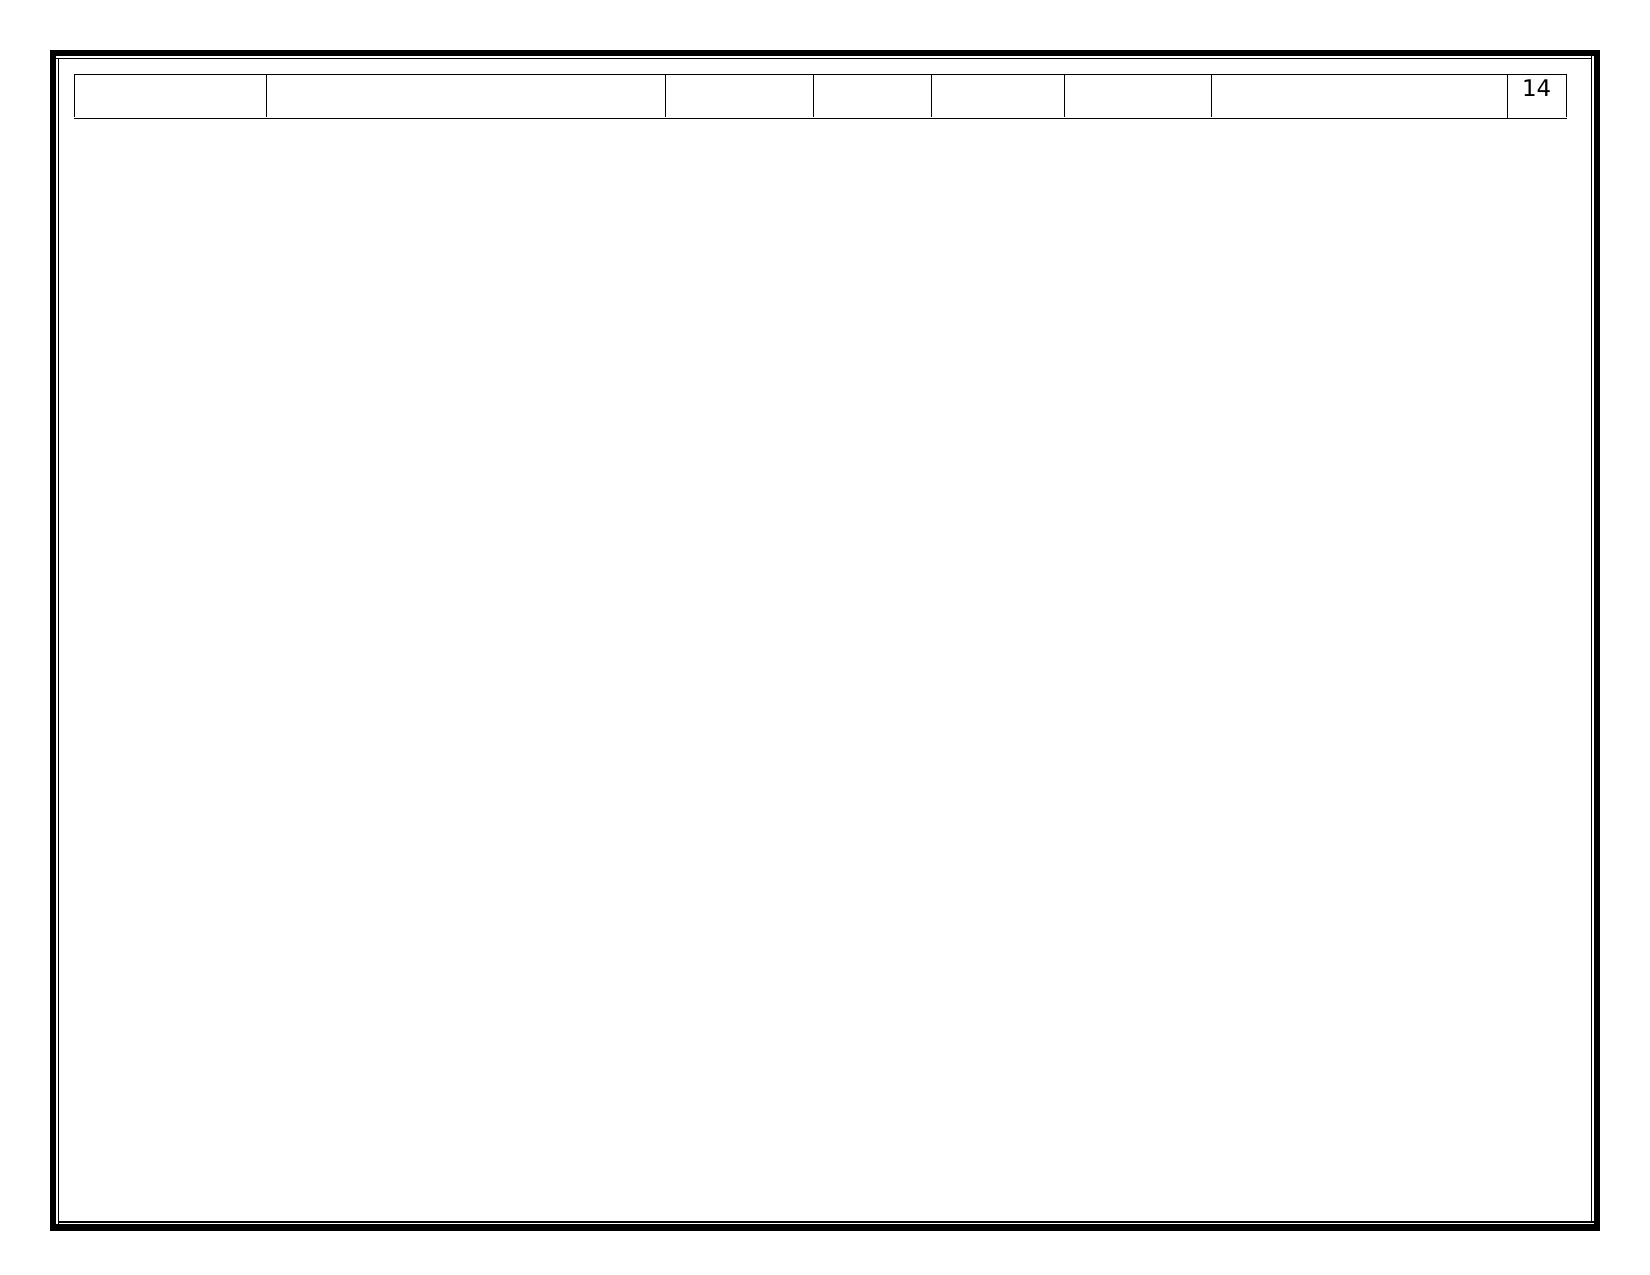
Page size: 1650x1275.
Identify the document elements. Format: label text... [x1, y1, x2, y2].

table_cell [1065, 75, 1211, 117]
table_cell 14 [1508, 75, 1566, 117]
table_cell [666, 75, 813, 117]
table_cell [814, 75, 931, 117]
table_cell [1212, 75, 1507, 117]
table_cell [75, 75, 266, 117]
table_cell [267, 75, 665, 117]
table_cell [932, 75, 1064, 117]
